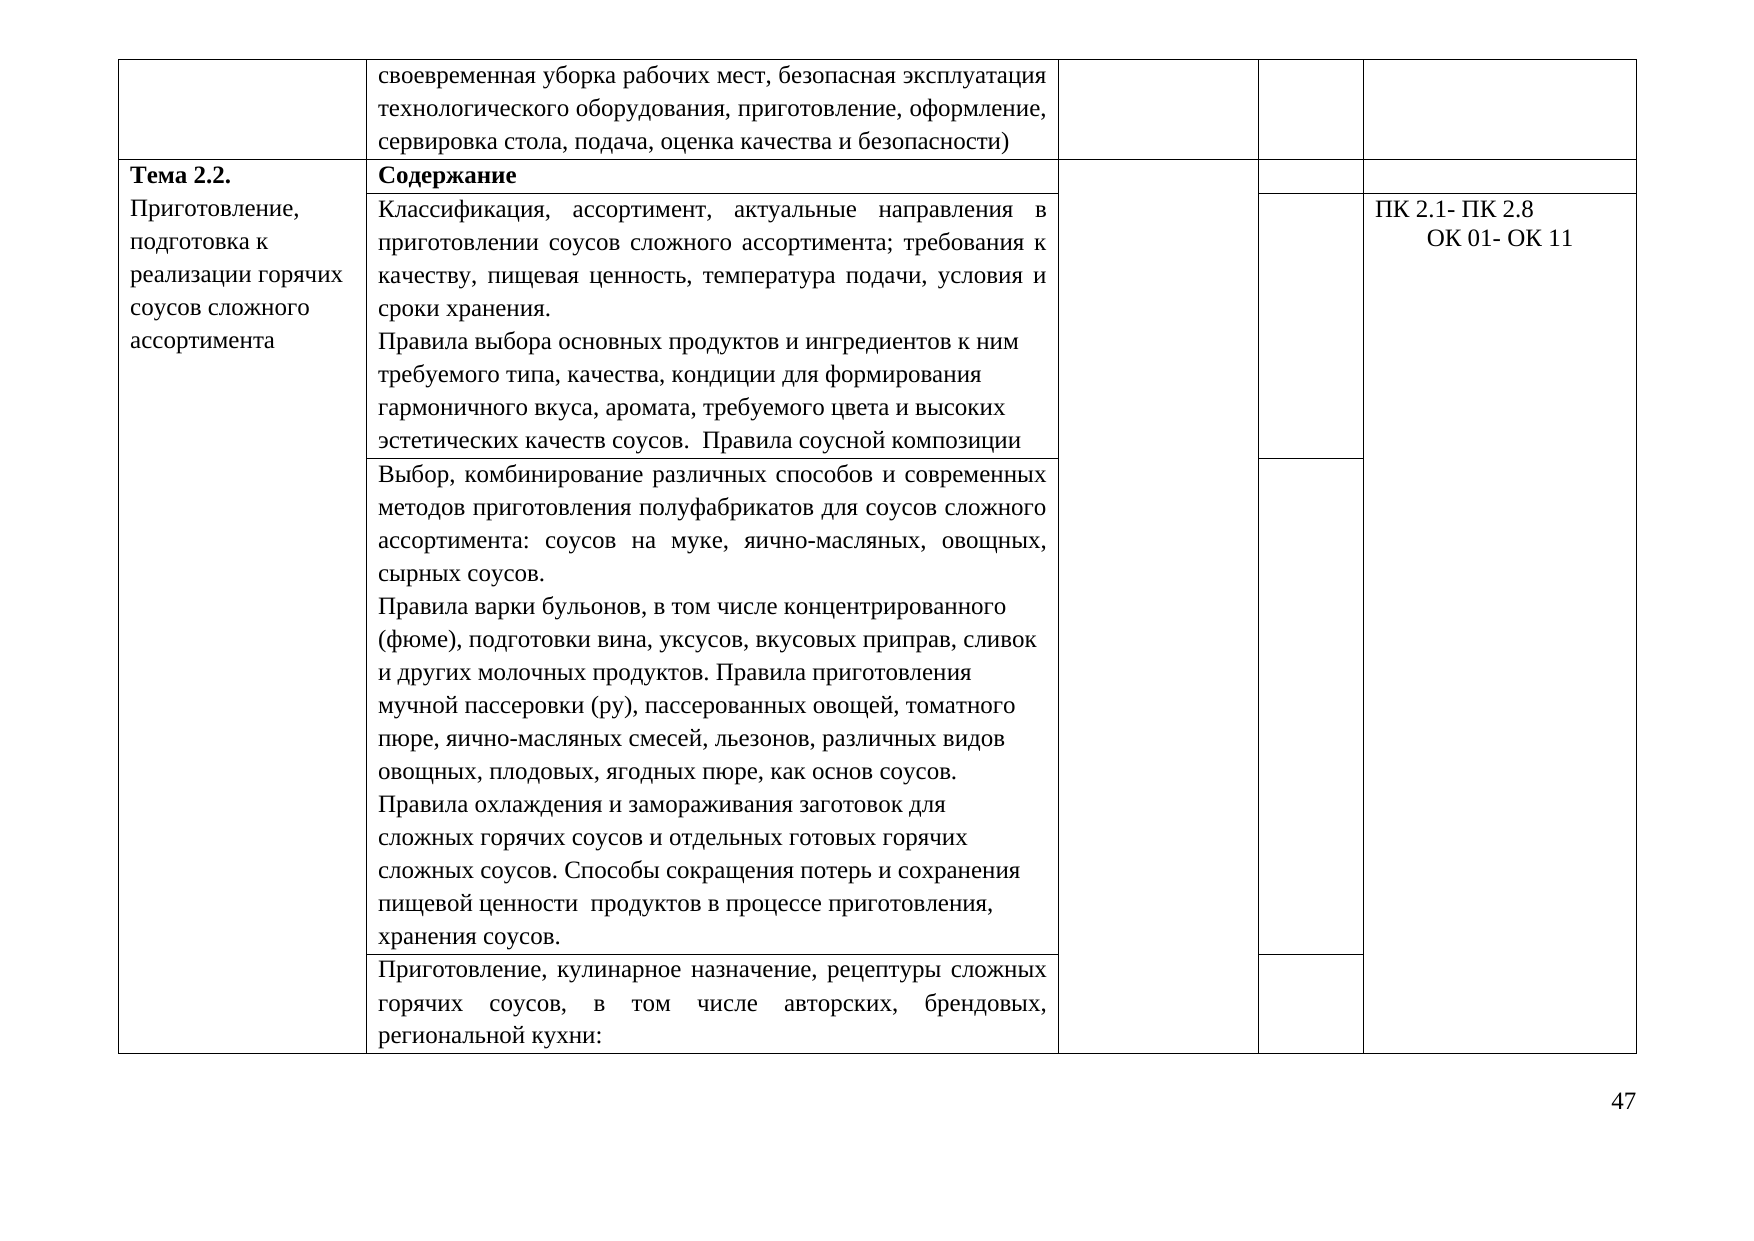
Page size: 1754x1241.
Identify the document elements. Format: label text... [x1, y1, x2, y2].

table_cell [1059, 60, 1258, 159]
table_cell Содержание [367, 160, 1058, 193]
table_cell [1259, 955, 1363, 1053]
table_cell [1259, 194, 1363, 458]
table_cell Тема 2.2. Приготовление, подготовка к реализации горячих соусов сложного ассортимента [119, 160, 366, 1053]
table_cell [1259, 160, 1363, 193]
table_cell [367, 60, 1058, 159]
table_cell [367, 955, 1058, 1053]
table_cell [1259, 60, 1363, 159]
table_cell [1364, 160, 1636, 193]
table_cell [1259, 459, 1363, 953]
table_cell [1059, 160, 1258, 1053]
table_cell ПК 2.1- ПК 2.8 ОК 01- ОК 11 [1364, 194, 1636, 1053]
table_cell Классификация, ассортимент, актуальные направления в приготовлении соусов сложного ассортимента; требования к качеству, пищевая ценность, температура подачи, условия и сроки хранения. Правила выбора основных продуктов и ингредиентов к ним требуемого типа, качества, кондиции для формирования гармоничного вкуса, аромата, требуемого цвета и высоких эстетических качеств соусов. Правила соусной композиции [367, 194, 1058, 458]
table_cell Выбор, комбинирование различных способов и современных методов приготовления полуфабрикатов для соусов сложного ассортимента: соусов на муке, яично-масляных, овощных, сырных соусов. Правила варки бульонов, в том числе концентрированного (фюме), подготовки вина, уксусов, вкусовых приправ, сливок и других молочных продуктов. Правила приготовления мучной пассеровки (ру), пассерованных овощей, томатного пюре, яично-масляных смесей, льезонов, различных видов овощных, плодовых, ягодных пюре, как основ соусов. Правила охлаждения и замораживания заготовок для сложных горячих соусов и отдельных готовых горячих сложных соусов. Способы сокращения потерь и сохранения пищевой ценности продуктов в процессе приготовления, хранения соусов. [367, 459, 1058, 953]
